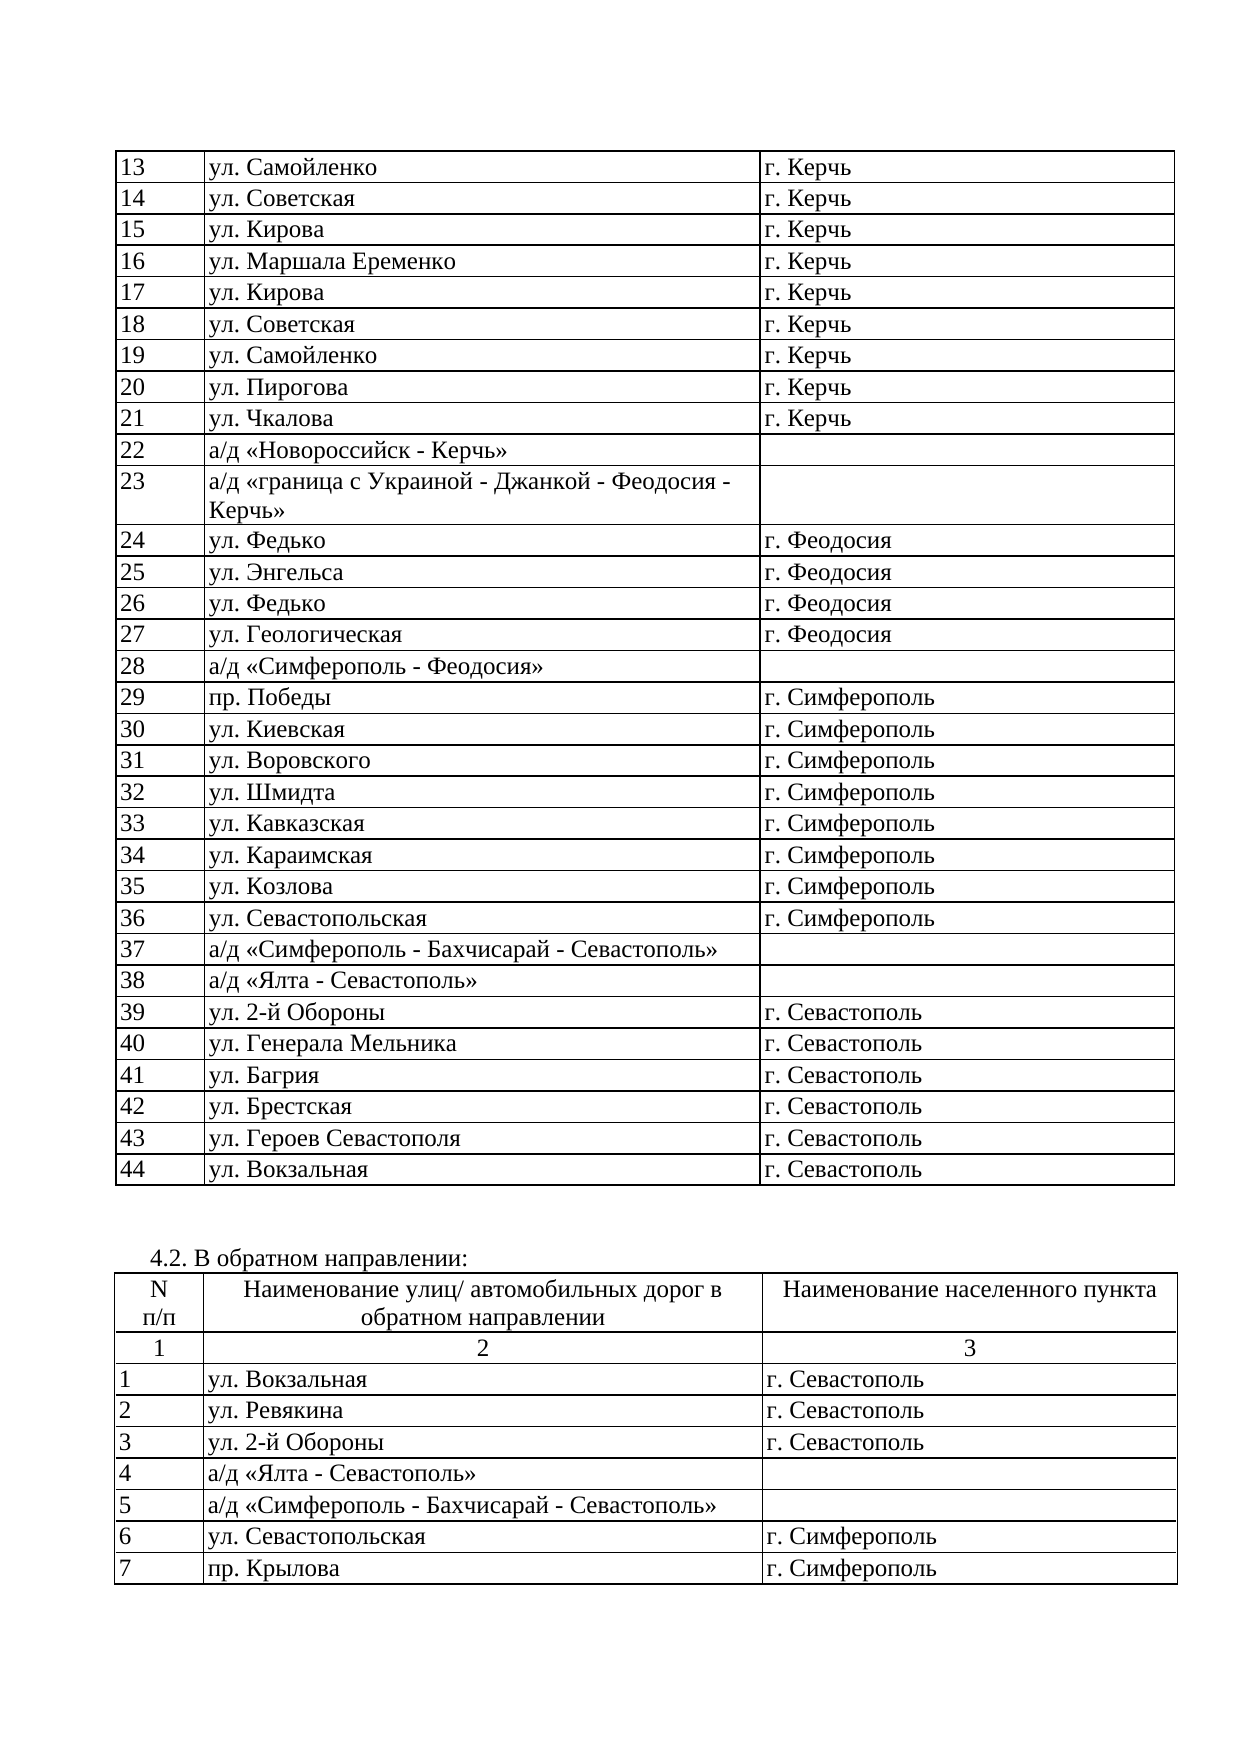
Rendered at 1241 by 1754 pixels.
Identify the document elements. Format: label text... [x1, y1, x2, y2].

table_cell г. Симферополь [761, 683, 1174, 712]
table_cell г. Симферополь [763, 1520, 1177, 1551]
table_cell 19 [117, 340, 204, 370]
table_cell 29 [117, 683, 204, 712]
table_cell ул. Кирова [205, 277, 759, 307]
table_cell 38 [117, 966, 204, 996]
table_cell 32 [117, 777, 204, 807]
table_cell ул. Пирогова [205, 372, 759, 402]
table_cell [761, 966, 1174, 996]
table_cell ул. Кавказская [205, 808, 759, 838]
table_cell 36 [117, 903, 204, 933]
table_cell а/д «Симферополь - Бахчисарай - Севастополь» [204, 1490, 762, 1520]
table_header Наименование населенного пункта [763, 1274, 1177, 1331]
table_cell г. Симферополь [761, 903, 1174, 933]
table_cell 41 [117, 1060, 204, 1090]
text 4.2. В обратном направлении: [150, 1243, 1090, 1272]
table_cell ул. Кирова [205, 215, 759, 244]
table_cell г. Севастополь [761, 1029, 1174, 1058]
table_cell г. Керчь [761, 372, 1174, 402]
table_cell 35 [117, 871, 204, 901]
table_cell г. Керчь [761, 246, 1174, 276]
table_cell ул. Козлова [205, 871, 759, 901]
table_cell г. Феодосия [761, 620, 1174, 649]
table_cell ул. 2-й Обороны [204, 1427, 762, 1457]
table_cell ул. Ревякина [204, 1396, 762, 1426]
table_cell ул. Федько [205, 525, 759, 555]
table_cell г. Керчь [761, 152, 1174, 181]
table_cell г. Керчь [761, 183, 1174, 213]
table_cell г. Феодосия [761, 588, 1174, 618]
table_cell ул. Шмидта [205, 777, 759, 807]
table_cell ул. Самойленко [205, 152, 759, 181]
table_cell г. Керчь [761, 215, 1174, 244]
table_cell г. Севастополь [761, 1123, 1174, 1153]
table_cell 5 [115, 1490, 203, 1520]
table_cell 37 [117, 934, 204, 964]
table_cell г. Севастополь [763, 1426, 1177, 1457]
table_cell 6 [115, 1521, 203, 1551]
table_cell [761, 435, 1174, 464]
table_cell 26 [117, 588, 204, 618]
table_cell г. Симферополь [761, 714, 1174, 744]
table_cell г. Симферополь [761, 871, 1174, 901]
table_cell 3 [115, 1427, 203, 1457]
table_cell г. Керчь [761, 403, 1174, 433]
table_cell ул. Генерала Мельника [205, 1029, 759, 1058]
table_cell ул. Геологическая [205, 620, 759, 649]
table_cell ул. Багрия [205, 1060, 759, 1090]
table_cell г. Керчь [761, 340, 1174, 370]
table_cell 34 [117, 840, 204, 870]
table_cell г. Севастополь [763, 1363, 1177, 1394]
table_cell ул. Советская [205, 309, 759, 339]
table_cell а/д «Новороссийск - Керчь» [205, 435, 759, 464]
table_cell [763, 1489, 1177, 1520]
table_cell ул. Маршала Еременко [205, 246, 759, 276]
table_cell ул. Советская [205, 183, 759, 213]
table_cell ул. Самойленко [205, 340, 759, 370]
table_cell ул. Героев Севастополя [205, 1123, 759, 1153]
table_cell г. Севастополь [763, 1394, 1177, 1426]
table_cell г. Симферополь [763, 1551, 1177, 1583]
table_cell ул. Энгельса [205, 557, 759, 587]
table_cell г. Севастополь [761, 1060, 1174, 1090]
table_cell пр. Победы [205, 683, 759, 712]
table_cell ул. Караимская [205, 840, 759, 870]
table_cell 27 [117, 620, 204, 649]
table_cell 2 [115, 1395, 203, 1426]
table_cell а/д «Ялта - Севастополь» [204, 1459, 762, 1488]
table_cell ул. Севастопольская [205, 903, 759, 933]
table_cell 7 [115, 1553, 203, 1583]
table_cell 28 [117, 651, 204, 681]
table_cell 21 [117, 403, 204, 433]
table_cell 4 [115, 1458, 203, 1488]
table_cell 24 [117, 525, 204, 555]
table_cell а/д «граница с Украиной - Джанкой - Феодосия - Керчь» [205, 466, 759, 524]
table_cell 44 [117, 1155, 204, 1184]
table_cell а/д «Симферополь - Бахчисарай - Севастополь» [205, 934, 759, 964]
table_cell 13 [117, 152, 204, 181]
table_cell 22 [117, 435, 204, 464]
table_cell 31 [117, 746, 204, 775]
table_cell г. Симферополь [761, 808, 1174, 838]
table_cell г. Севастополь [761, 1155, 1174, 1184]
table_cell г. Керчь [761, 309, 1174, 339]
table_cell 3 [763, 1331, 1177, 1363]
table_cell 1 [115, 1364, 203, 1394]
table_cell ул. Киевская [205, 714, 759, 744]
table_cell 40 [117, 1029, 204, 1058]
table_cell г. Симферополь [761, 746, 1174, 775]
table_cell [761, 934, 1174, 964]
table_cell [763, 1457, 1177, 1488]
table_cell 43 [117, 1123, 204, 1153]
table_cell г. Симферополь [761, 840, 1174, 870]
table_cell ул. Севастопольская [204, 1522, 762, 1551]
table_cell 25 [117, 557, 204, 587]
table_cell г. Керчь [761, 277, 1174, 307]
table_cell ул. Федько [205, 588, 759, 618]
table_cell г. Феодосия [761, 525, 1174, 555]
table_cell 30 [117, 714, 204, 744]
table_cell [761, 651, 1174, 681]
table_cell а/д «Ялта - Севастополь» [205, 966, 759, 996]
table_cell ул. Вокзальная [205, 1155, 759, 1184]
table_cell 15 [117, 215, 204, 244]
table_cell 20 [117, 372, 204, 402]
table_cell ул. Вокзальная [204, 1364, 762, 1394]
table_cell 16 [117, 246, 204, 276]
table_cell 14 [117, 183, 204, 213]
table_cell 2 [204, 1333, 762, 1363]
table_cell 17 [117, 277, 204, 307]
table_cell ул. 2-й Обороны [205, 997, 759, 1027]
table_cell 33 [117, 808, 204, 838]
table_cell а/д «Симферополь - Феодосия» [205, 651, 759, 681]
table_cell [761, 466, 1174, 524]
table_cell 23 [117, 466, 204, 524]
table_cell 18 [117, 309, 204, 339]
table_cell пр. Крылова [204, 1553, 762, 1583]
table_cell ул. Брестская [205, 1092, 759, 1121]
table_cell 1 [115, 1332, 203, 1363]
table_header N п/п [115, 1274, 203, 1331]
table_cell ул. Воровского [205, 746, 759, 775]
table_header Наименование улиц/ автомобильных дорог в обратном направлении [204, 1274, 762, 1331]
table_cell 42 [117, 1092, 204, 1121]
table_cell ул. Чкалова [205, 403, 759, 433]
table_cell г. Феодосия [761, 557, 1174, 587]
table_cell г. Симферополь [761, 777, 1174, 807]
table_cell г. Севастополь [761, 997, 1174, 1027]
table_cell 39 [117, 997, 204, 1027]
table_cell г. Севастополь [761, 1092, 1174, 1121]
